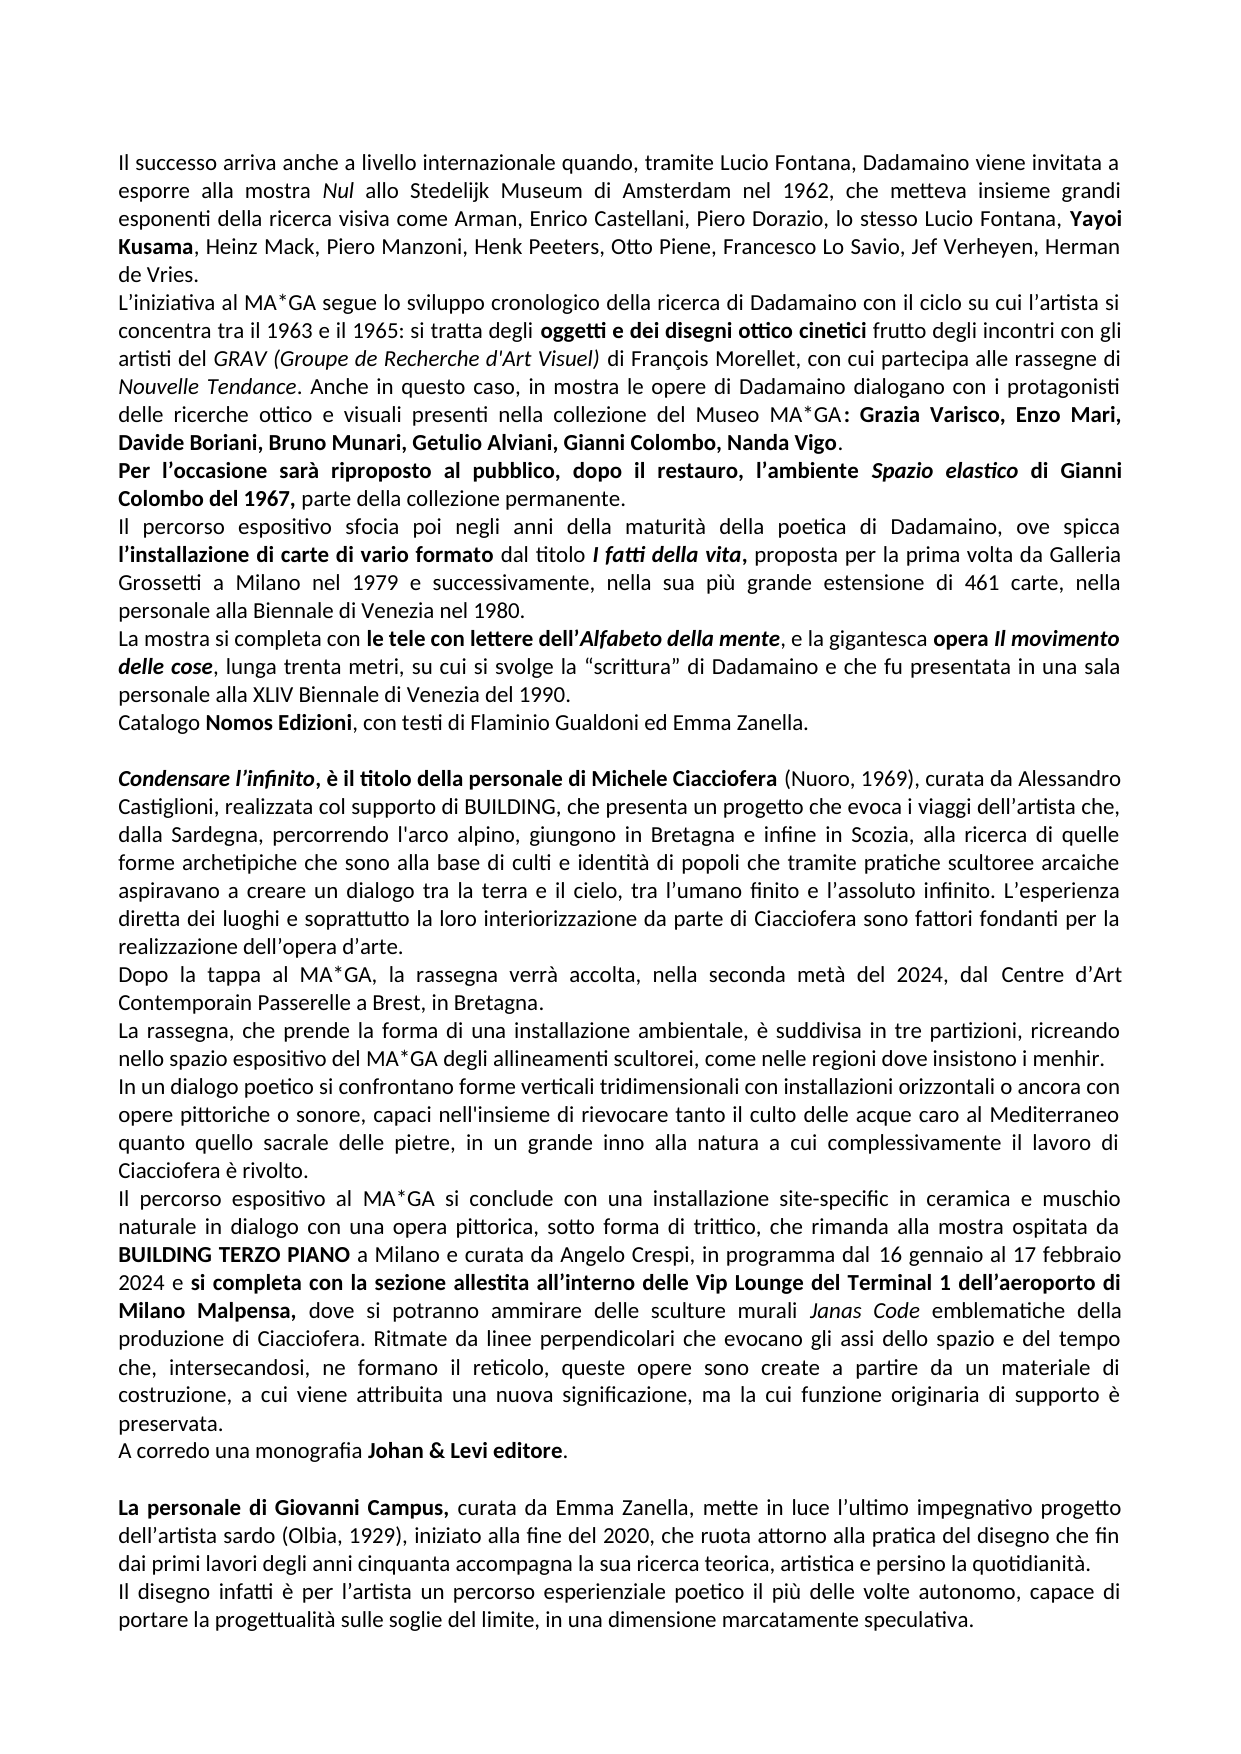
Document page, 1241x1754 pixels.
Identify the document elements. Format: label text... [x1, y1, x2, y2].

text Il successo arriva anche a livello internazionale quando, tramite Lucio Fontana, Dadamaino viene invitata a esporre alla mostra Nul allo Stedelijk Museum di Amsterdam nel 1962, che metteva insieme grandi esponenti della ricerca visiva come Arman, Enrico Castellani, Piero Dorazio, lo stesso Lucio Fontana, Yayoi Kusama, Heinz Mack, Piero Manzoni, Henk Peeters, Otto Piene, Francesco Lo Savio, Jef Verheyen, Herman de Vries. [118, 148, 1122, 288]
text Condensare l’infinito, è il titolo della personale di Michele Ciacciofera (Nuoro, 1969), curata da Alessandro Castiglioni, realizzata col supporto di BUILDING, che presenta un progetto che evoca i viaggi dell’artista che, dalla Sardegna, percorrendo l'arco alpino, giungono in Bretagna e infine in Scozia, alla ricerca di quelle forme archetipiche che sono alla base di culti e identità di popoli che tramite pratiche scultoree arcaiche aspiravano a creare un dialogo tra la terra e il cielo, tra l’umano finito e l’assoluto infinito. L’esperienza diretta dei luoghi e soprattutto la loro interiorizzazione da parte di Ciacciofera sono fattori fondanti per la realizzazione dell’opera d’arte. [118, 764, 1122, 960]
text L’iniziativa al MA*GA segue lo sviluppo cronologico della ricerca di Dadamaino con il ciclo su cui l’artista si concentra tra il 1963 e il 1965: si tratta degli oggetti e dei disegni ottico cinetici frutto degli incontri con gli artisti del GRAV (Groupe de Recherche d'Art Visuel) di François Morellet, con cui partecipa alle rassegne di Nouvelle Tendance. Anche in questo caso, in mostra le opere di Dadamaino dialogano con i protagonisti delle ricerche ottico e visuali presenti nella collezione del Museo MA*GA: Grazia Varisco, Enzo Mari, Davide Boriani, Bruno Munari, Getulio Alviani, Gianni Colombo, Nanda Vigo. [118, 288, 1122, 456]
text Il percorso espositivo al MA*GA si conclude con una installazione site-specific in ceramica e muschio naturale in dialogo con una opera pittorica, sotto forma di trittico, che rimanda alla mostra ospitata da BUILDING TERZO PIANO a Milano e curata da Angelo Crespi, in programma dal 16 gennaio al 17 febbraio 2024 e si completa con la sezione allestita all’interno delle Vip Lounge del Terminal 1 dell’aeroporto di Milano Malpensa, dove si potranno ammirare delle sculture murali Janas Code emblematiche della produzione di Ciacciofera. Ritmate da linee perpendicolari che evocano gli assi dello spazio e del tempo che, intersecandosi, ne formano il reticolo, queste opere sono create a partire da un materiale di costruzione, a cui viene attribuita una nuova significazione, ma la cui funzione originaria di supporto è preservata. [118, 1184, 1122, 1437]
text Catalogo Nomos Edizioni, con testi di Flaminio Gualdoni ed Emma Zanella. [118, 708, 1122, 736]
text La mostra si completa con le tele con lettere dell’Alfabeto della mente, e la gigantesca opera Il movimento delle cose, lunga trenta metri, su cui si svolge la “scrittura” di Dadamaino e che fu presentata in una sala personale alla XLIV Biennale di Venezia del 1990. [118, 624, 1122, 708]
text A corredo una monografia Johan & Levi editore. [118, 1437, 1122, 1465]
text La personale di Giovanni Campus, curata da Emma Zanella, mette in luce l’ultimo impegnativo progetto dell’artista sardo (Olbia, 1929), iniziato alla fine del 2020, che ruota attorno alla pratica del disegno che fin dai primi lavori degli anni cinquanta accompagna la sua ricerca teorica, artistica e persino la quotidianità. [118, 1493, 1122, 1577]
text Dopo la tappa al MA*GA, la rassegna verrà accolta, nella seconda metà del 2024, dal Centre d’Art Contemporain Passerelle a Brest, in Bretagna. [118, 960, 1122, 1016]
text Per l’occasione sarà riproposto al pubblico, dopo il restauro, l’ambiente Spazio elastico di Gianni Colombo del 1967, parte della collezione permanente. [118, 456, 1122, 512]
text Il disegno infatti è per l’artista un percorso esperienziale poetico il più delle volte autonomo, capace di portare la progettualità sulle soglie del limite, in una dimensione marcatamente speculativa. [118, 1577, 1122, 1633]
text La rassegna, che prende la forma di una installazione ambientale, è suddivisa in tre partizioni, ricreando nello spazio espositivo del MA*GA degli allineamenti scultorei, come nelle regioni dove insistono i menhir. [118, 1016, 1122, 1072]
text Il percorso espositivo sfocia poi negli anni della maturità della poetica di Dadamaino, ove spicca l’installazione di carte di vario formato dal titolo I fatti della vita, proposta per la prima volta da Galleria Grossetti a Milano nel 1979 e successivamente, nella sua più grande estensione di 461 carte, nella personale alla Biennale di Venezia nel 1980. [118, 512, 1122, 624]
text In un dialogo poetico si confrontano forme verticali tridimensionali con installazioni orizzontali o ancora con opere pittoriche o sonore, capaci nell'insieme di rievocare tanto il culto delle acque caro al Mediterraneo quanto quello sacrale delle pietre, in un grande inno alla natura a cui complessivamente il lavoro di Ciacciofera è rivolto. [118, 1072, 1122, 1184]
